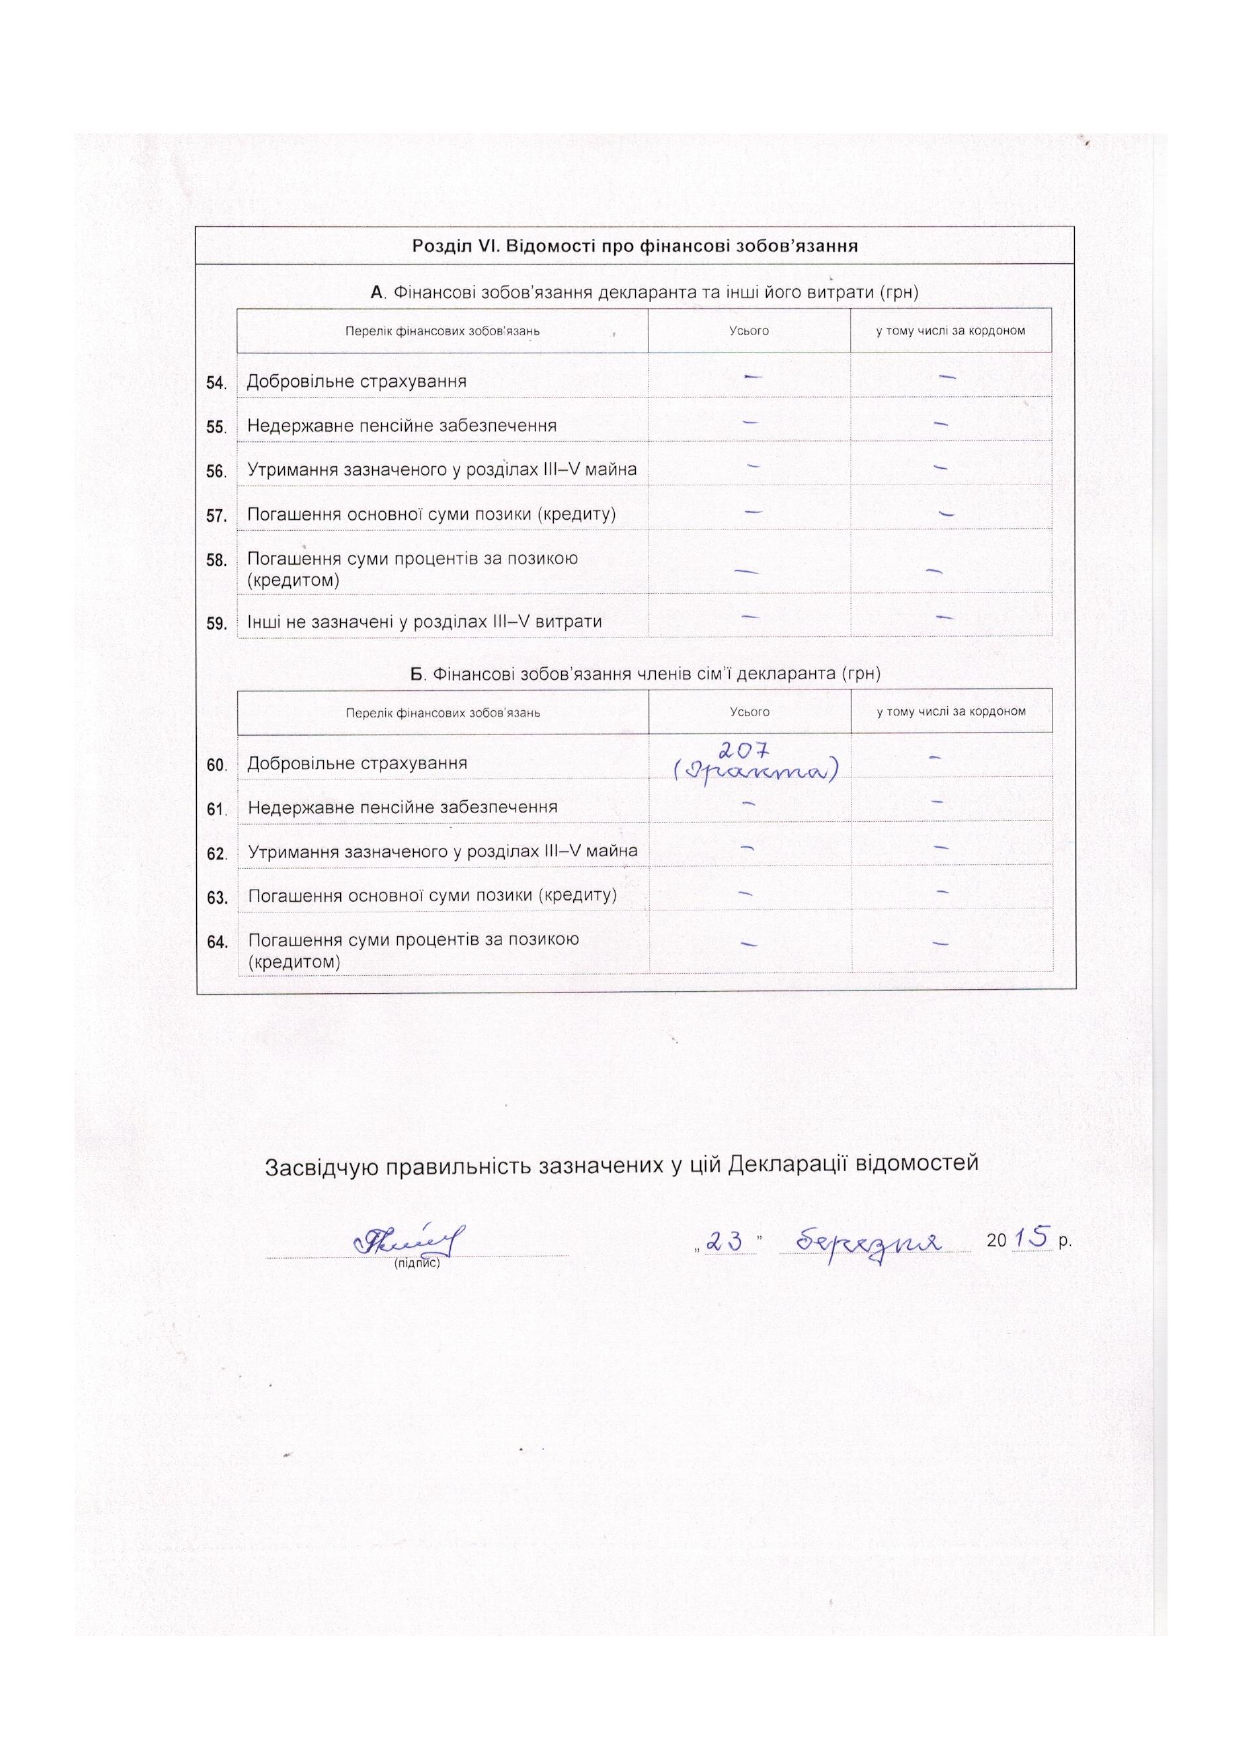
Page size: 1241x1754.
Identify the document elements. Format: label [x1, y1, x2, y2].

picture [59, 118, 1183, 1636]
